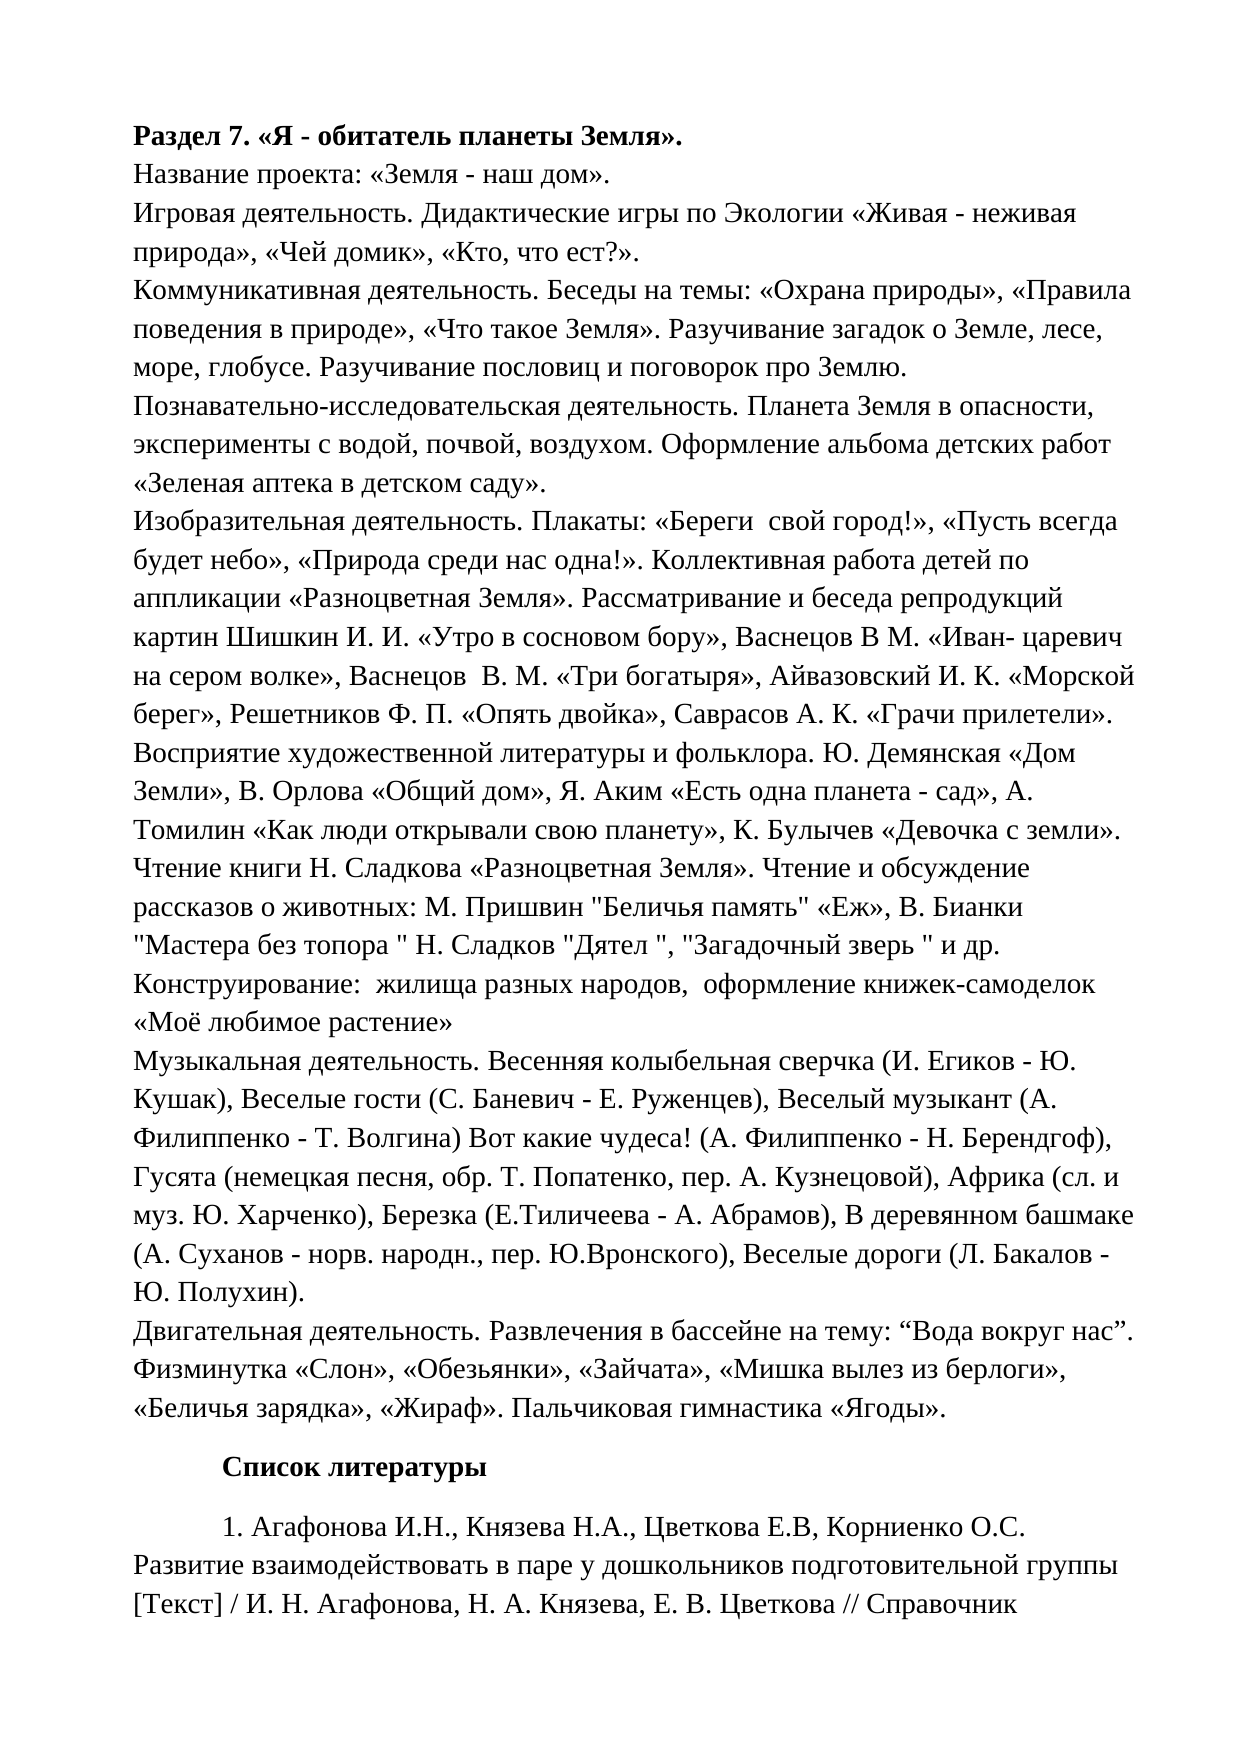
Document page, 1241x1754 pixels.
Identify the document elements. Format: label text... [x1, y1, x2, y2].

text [133, 1509, 1137, 1619]
text Список литературы [133, 1449, 1137, 1483]
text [133, 118, 1137, 1423]
